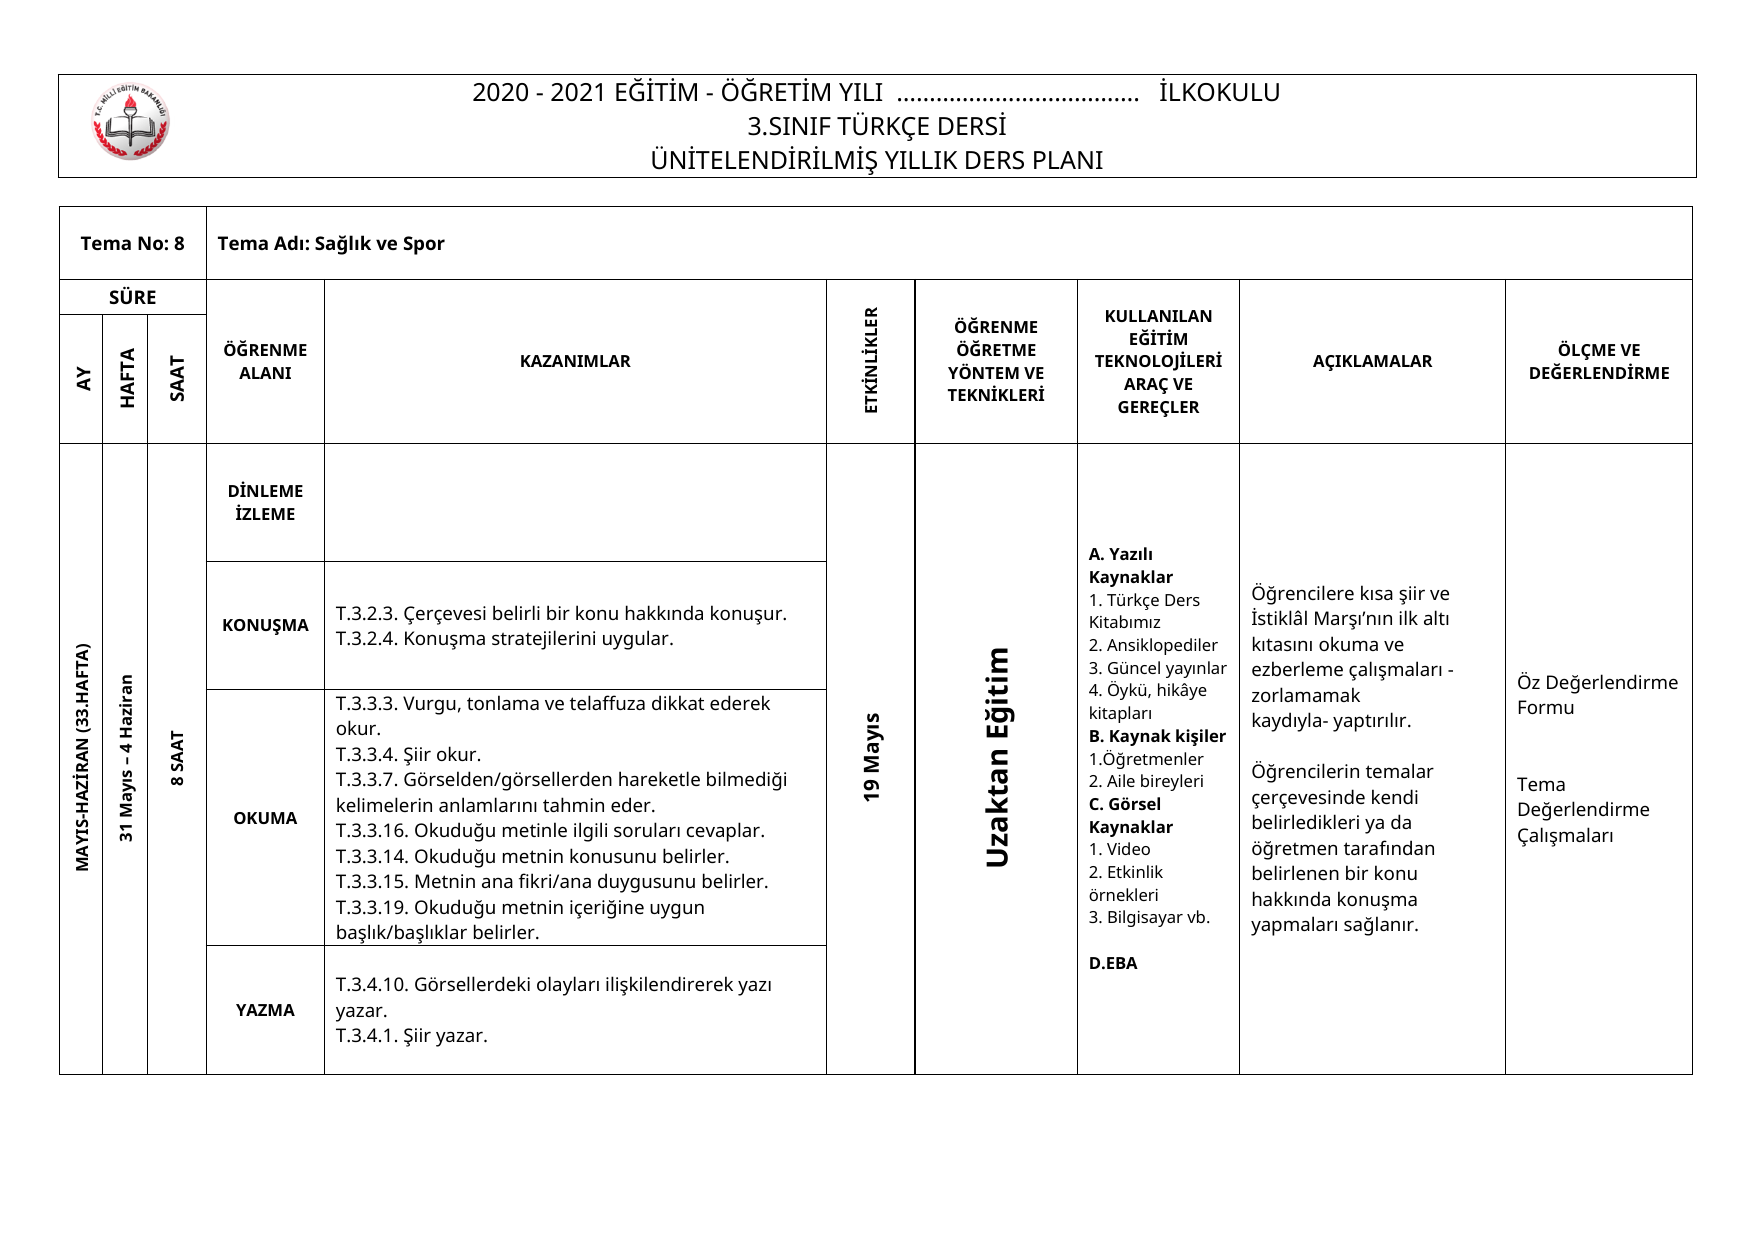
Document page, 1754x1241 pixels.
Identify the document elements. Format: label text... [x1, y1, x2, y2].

table_cell Öğrencilere kısa şiir ve İstiklâl Marşı’nın ilk altı kıtasını okuma ve ezberleme çalışmaları -zorlamamak kaydıyla- yaptırılır. Öğrencilerin temalar çerçevesinde kendi belirledikleri ya da öğretmen tarafından belirlenen bir konu hakkında konuşma yapmaları sağlanır. [1240, 444, 1505, 1073]
table_cell 8 SAAT [148, 444, 206, 1073]
table_header Tema Adı: Sağlık ve Spor [207, 207, 1692, 279]
table_cell SÜRE [60, 280, 206, 314]
table_cell MAYIS-HAZİRAN (33.HAFTA) [60, 444, 102, 1073]
table_cell KONUŞMA [207, 562, 324, 689]
table_cell KAZANIMLAR [325, 280, 826, 443]
table_cell 31 Mayıs – 4 Haziran [103, 444, 147, 1073]
table_cell T.3.4.10. Görsellerdeki olayları ilişkilendirerek yazı yazar. T.3.4.1. Şiir yazar. [325, 946, 826, 1073]
table_cell 19 Mayıs [827, 444, 914, 1073]
table_cell Uzaktan Eğitim [916, 444, 1077, 1073]
table_cell ÖĞRENME ALANI [207, 280, 324, 443]
table_cell KULLANILAN EĞİTİM TEKNOLOJİLERİ ARAÇ VE GEREÇLER [1078, 280, 1239, 443]
table_cell ETKİNLİKLER [827, 280, 914, 443]
table_cell A. Yazılı Kaynaklar 1. Türkçe Ders Kitabımız 2. Ansiklopediler 3. Güncel yayınlar 4. Öykü, hikâye kitapları B. Kaynak kişiler 1.Öğretmenler 2. Aile bireyleri C. Görsel Kaynaklar 1. Video 2. Etkinlik örnekleri 3. Bilgisayar vb. D.EBA [1078, 444, 1239, 1073]
table_cell AÇIKLAMALAR [1240, 280, 1505, 443]
table_cell YAZMA [207, 946, 324, 1073]
table_cell SAAT [148, 315, 206, 443]
table_cell DİNLEME İZLEME [207, 444, 324, 561]
picture [85, 77, 175, 167]
table_cell T.3.3.3. Vurgu, tonlama ve telaffuza dikkat ederek okur. T.3.3.4. Şiir okur. T.3.3.7. Görselden/görsellerden hareketle bilmediği kelimelerin anlamlarını tahmin eder. T.3.3.16. Okuduğu metinle ilgili soruları cevaplar. T.3.3.14. Okuduğu metnin konusunu belirler. T.3.3.15. Metnin ana fikri/ana duygusunu belirler. T.3.3.19. Okuduğu metnin içeriğine uygun başlık/başlıklar belirler. [325, 690, 826, 945]
table_cell OKUMA [207, 690, 324, 945]
table_cell AY [60, 315, 102, 443]
table_header Tema No: 8 [60, 207, 206, 279]
table_cell Öz Değerlendirme Formu Tema Değerlendirme Çalışmaları [1506, 444, 1692, 1073]
table_cell T.3.2.3. Çerçevesi belirli bir konu hakkında konuşur. T.3.2.4. Konuşma stratejilerini uygular. [325, 562, 826, 689]
table_cell ÖĞRENME ÖĞRETME YÖNTEM VE TEKNİKLERİ [916, 280, 1077, 443]
table_cell HAFTA [103, 315, 147, 443]
table_cell ÖLÇME VE DEĞERLENDİRME [1506, 280, 1692, 443]
table_cell [325, 444, 826, 561]
